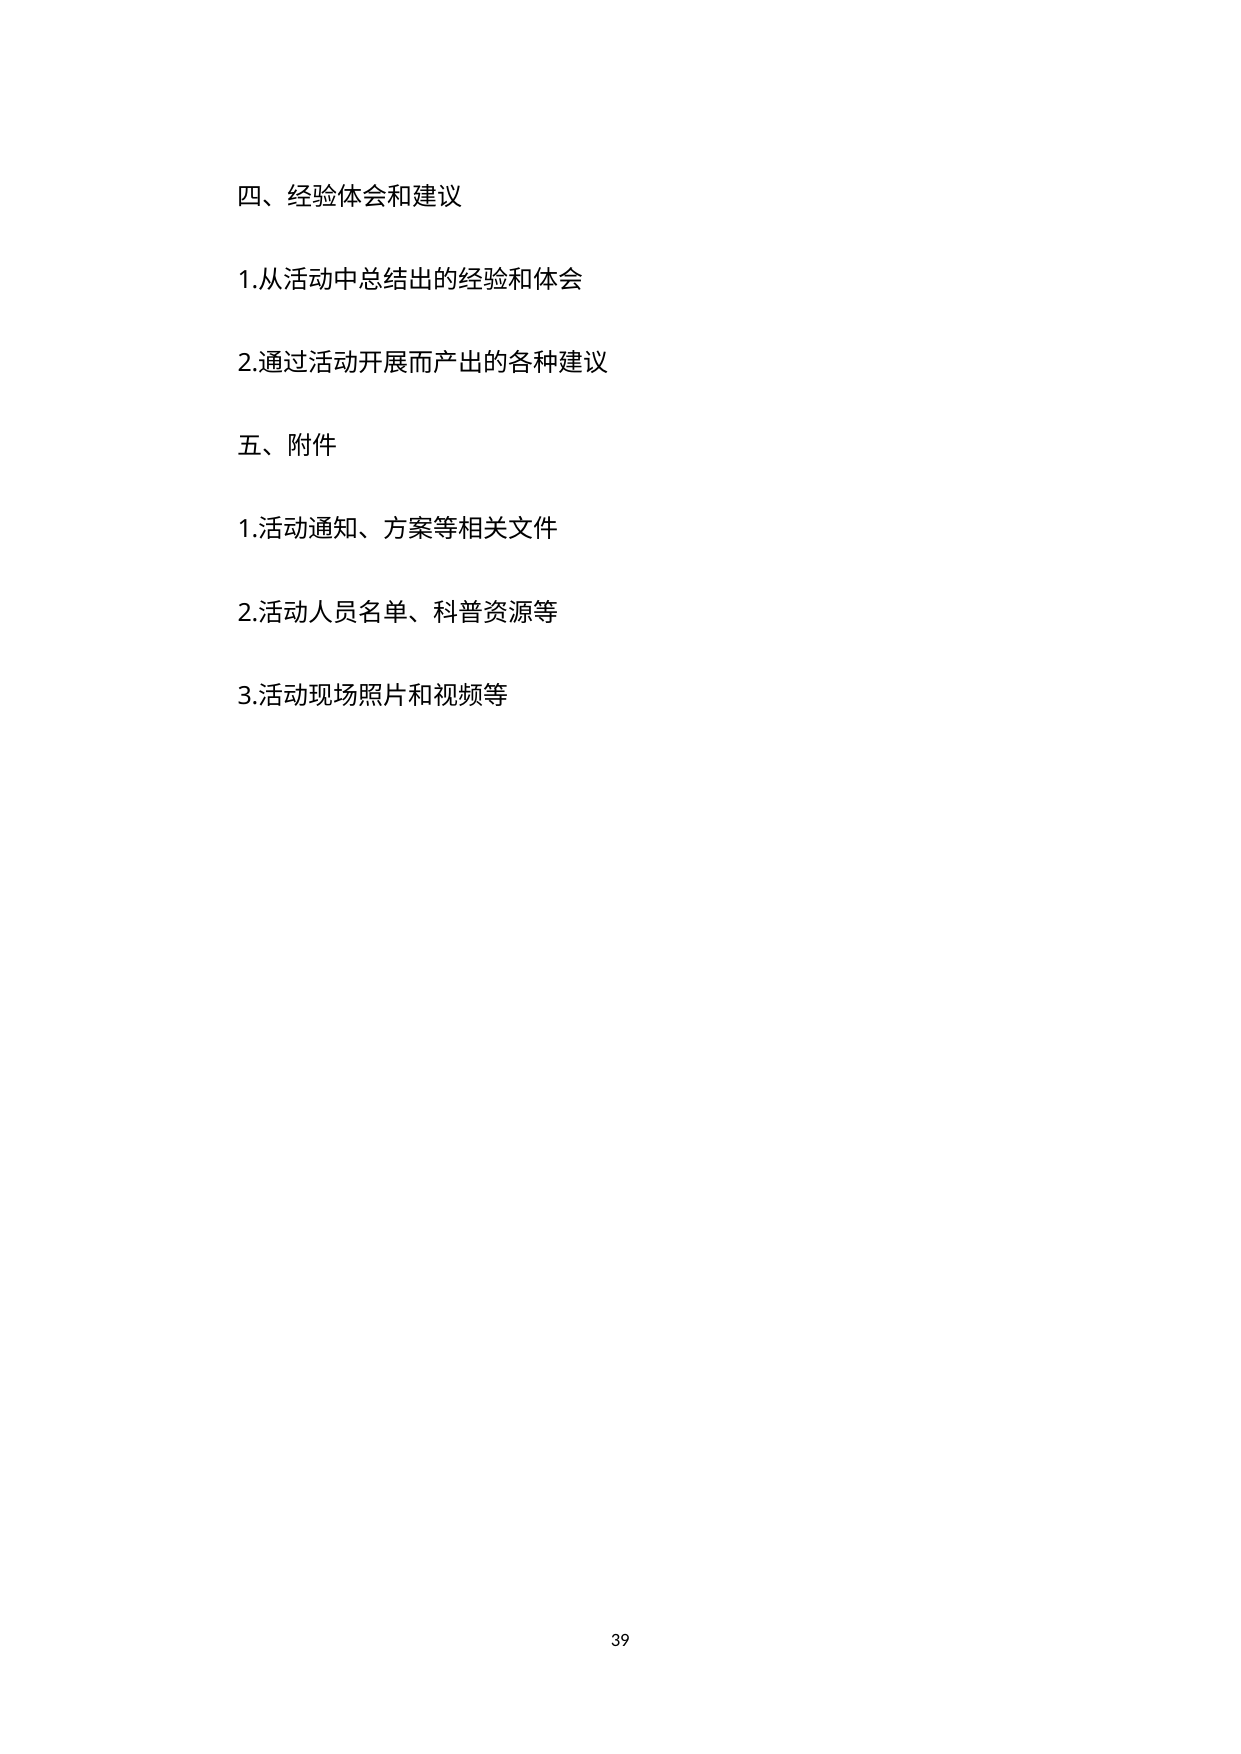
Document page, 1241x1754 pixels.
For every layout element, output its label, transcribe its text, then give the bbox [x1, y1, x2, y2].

text 五、附件 [187, 411, 1053, 476]
text 1.从活动中总结出的经验和体会 [187, 245, 1053, 310]
text 四、经验体会和建议 [187, 162, 1053, 227]
text 2.活动人员名单、科普资源等 [187, 578, 1053, 643]
text 3.活动现场照片和视频等 [187, 661, 1053, 726]
text 2.通过活动开展而产出的各种建议 [187, 328, 1053, 393]
text 1.活动通知、方案等相关文件 [187, 494, 1053, 559]
